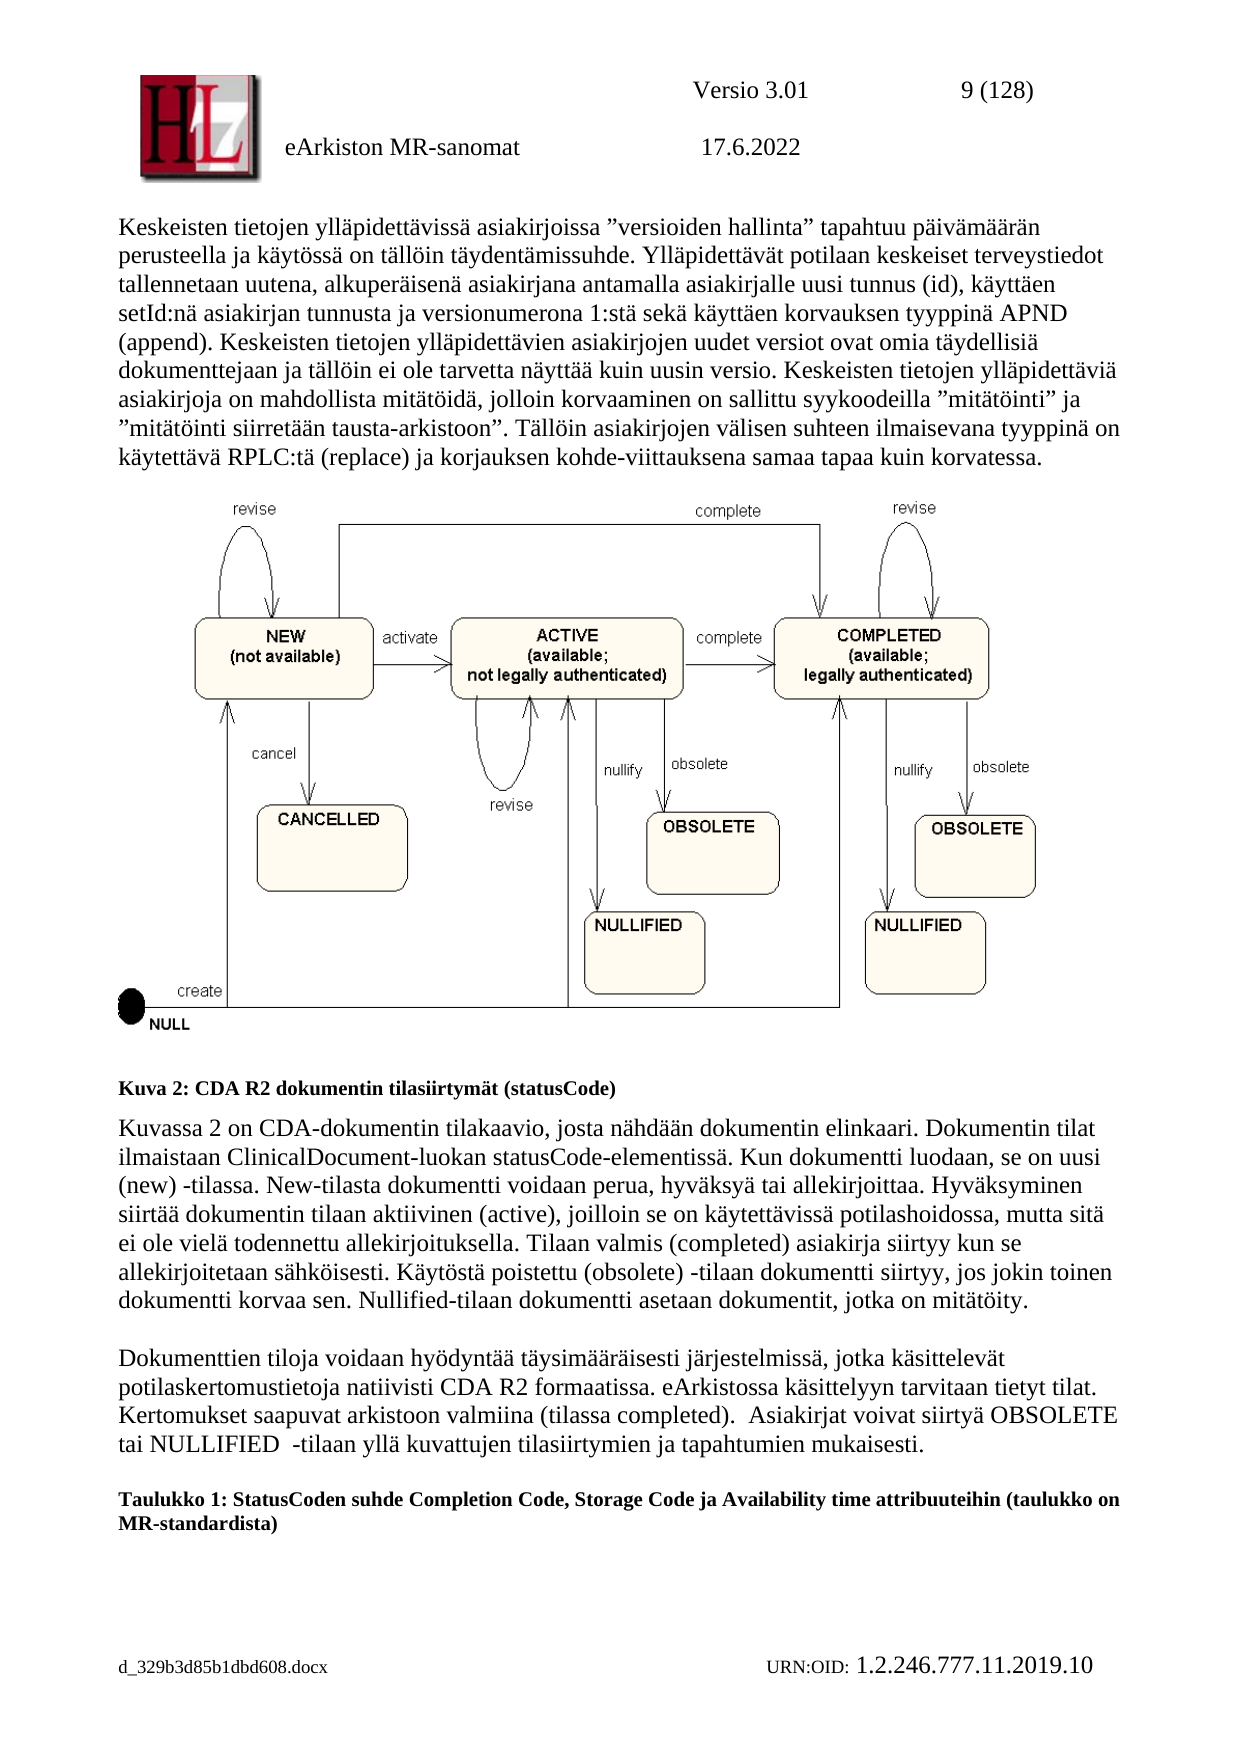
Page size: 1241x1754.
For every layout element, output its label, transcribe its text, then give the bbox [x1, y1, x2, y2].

picture [118, 499, 1039, 1035]
picture [140, 75, 263, 183]
text Dokumenttien tiloja voidaan hyödyntää täysimääräisesti järjestelmissä, jotka käsittelevät potilaskertomustietoja natiivisti CDA R2 formaatissa. eArkistossa käsittelyyn tarvitaan tietyt tilat. Kertomukset saapuvat arkistoon valmiina (tilassa completed). Asiakirjat voivat siirtyä OBSOLETE tai NULLIFIED -tilaan yllä kuvattujen tilasiirtymien ja tapahtumien mukaisesti. [118, 1343, 1122, 1458]
text Taulukko 1: StatusCoden suhde Completion Code, Storage Code ja Availability time attribuuteihin (taulukko on MR-standardista) [118, 1487, 1122, 1535]
text Keskeisten tietojen ylläpidettävissä asiakirjoissa ”versioiden hallinta” tapahtuu päivämäärän perusteella ja käytössä on tällöin täydentämissuhde. Ylläpidettävät potilaan keskeiset terveystiedot tallennetaan uutena, alkuperäisenä asiakirjana antamalla asiakirjalle uusi tunnus (id), käyttäen setId:nä asiakirjan tunnusta ja versionumerona 1:stä sekä käyttäen korvauksen tyyppinä APND (append). Keskeisten tietojen ylläpidettävien asiakirjojen uudet versiot ovat omia täydellisiä dokumenttejaan ja tällöin ei ole tarvetta näyttää kuin uusin versio. Keskeisten tietojen ylläpidettäviä asiakirjoja on mahdollista mitätöidä, jolloin korvaaminen on sallittu syykoodeilla ”mitätöinti” ja ”mitätöinti siirretään tausta-arkistoon”. Tällöin asiakirjojen välisen suhteen ilmaisevana tyyppinä on käytettävä RPLC:tä (replace) ja korjauksen kohde-viittauksena samaa tapaa kuin korvatessa. [118, 212, 1122, 470]
text Kuvassa 2 on CDA-dokumentin tilakaavio, josta nähdään dokumentin elinkaari. Dokumentin tilat ilmaistaan ClinicalDocument-luokan statusCode-elementissä. Kun dokumentti luodaan, se on uusi (new) -tilassa. New-tilasta dokumentti voidaan perua, hyväksyä tai allekirjoittaa. Hyväksyminen siirtää dokumentin tilaan aktiivinen (active), joilloin se on käytettävissä potilashoidossa, mutta sitä ei ole vielä todennettu allekirjoituksella. Tilaan valmis (completed) asiakirja siirtyy kun se allekirjoitetaan sähköisesti. Käytöstä poistettu (obsolete) -tilaan dokumentti siirtyy, jos jokin toinen dokumentti korvaa sen. Nullified-tilaan dokumentti asetaan dokumentit, jotka on mitätöity. [118, 1113, 1122, 1314]
